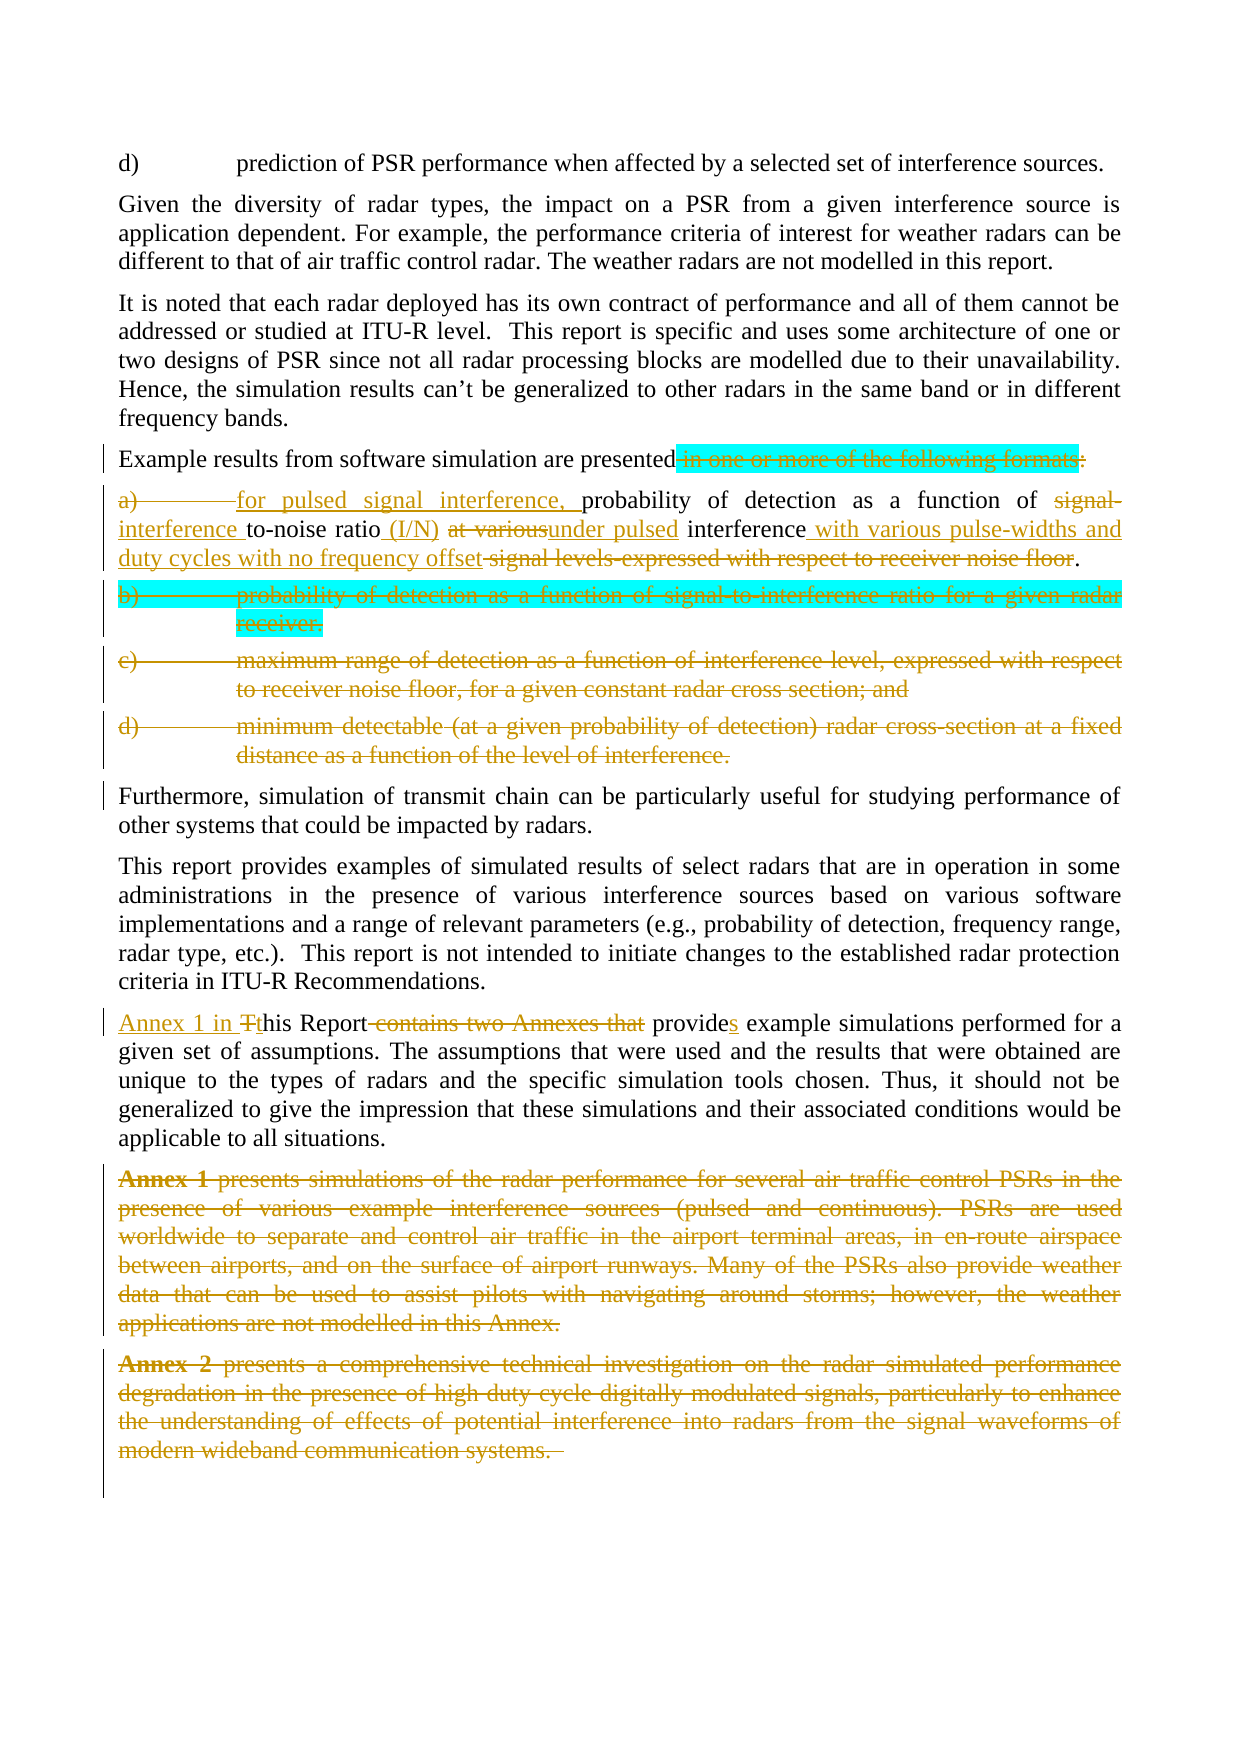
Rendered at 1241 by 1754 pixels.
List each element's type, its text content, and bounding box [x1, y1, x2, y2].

text d) prediction of PSR performance when affected by a selected set of interference sources. [118, 148, 1122, 176]
text It is noted that each radar deployed has its own contract of performance and all of them cannot be addressed or studied at ITU-R level. This report is specific and uses some architecture of one or two designs of PSR since not all radar processing blocks are modelled due to their unavailability. Hence, the simulation results can’t be generalized to other radars in the same band or in different frequency bands. [118, 288, 1122, 431]
text his Report provide example simulations performed for a given set of assumptions. The assumptions that were used and the results that were obtained are unique to the types of radars and the specific simulation tools chosen. Thus, it should not be generalized to give the impression that these simulations and their associated conditions would be applicable to all situations. [118, 1008, 1122, 1151]
text Given the diversity of radar types, the impact on a PSR from a given interference source is application dependent. For example, the performance criteria of interest for weather radars can be different to that of air traffic control radar. The weather radars are not modelled in this report. [118, 189, 1122, 275]
text This report provides examples of simulated results of select radars that are in operation in some administrations in the presence of various interference sources based on various software implementations and a range of relevant parameters (e.g., probability of detection, frequency range, radar type, etc.). This report is not intended to initiate changes to the established radar protection criteria in ITU-R Recommendations. [118, 851, 1122, 995]
text Example results from software simulation are presented [118, 444, 676, 473]
text Furthermore, simulation of transmit chain can be particularly useful for studying performance of other systems that could be impacted by radars. [118, 781, 1122, 839]
text probability of detection as a function of to-noise ratio interference. [118, 485, 1122, 571]
